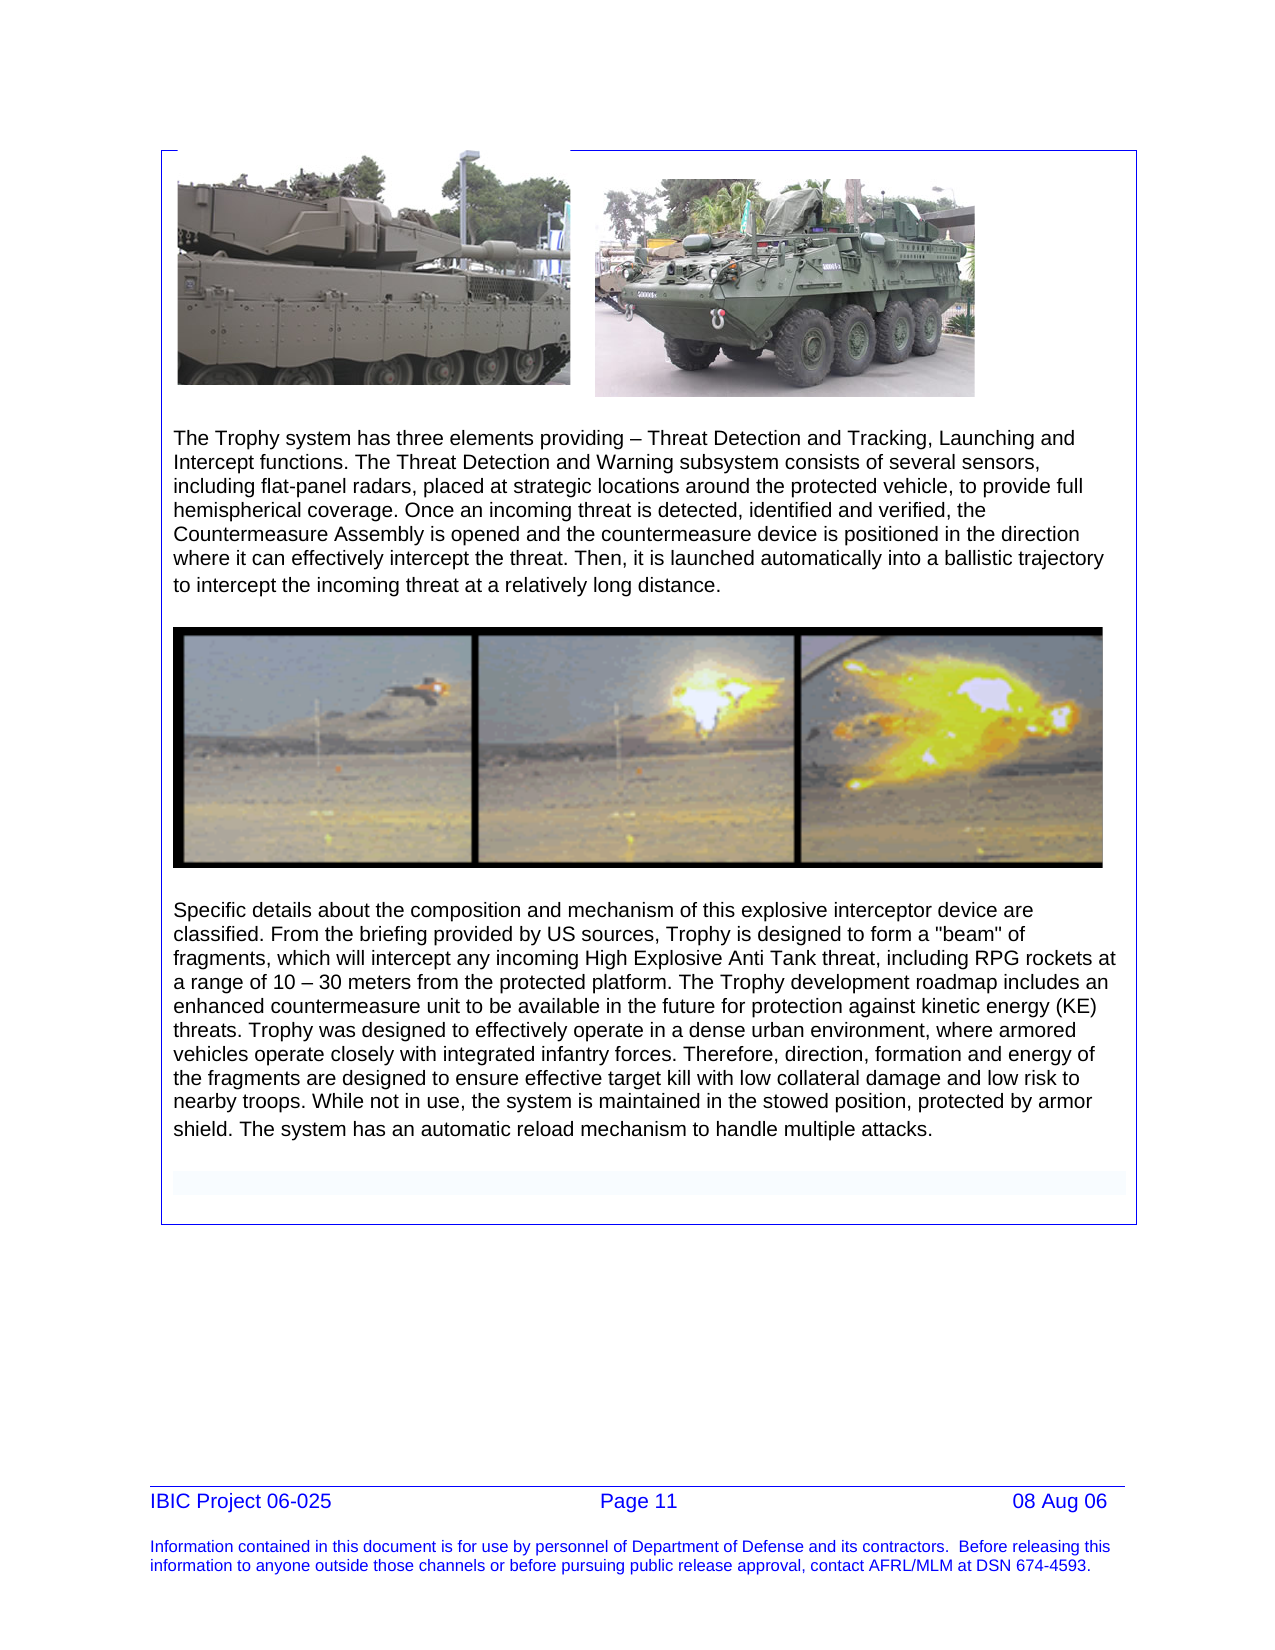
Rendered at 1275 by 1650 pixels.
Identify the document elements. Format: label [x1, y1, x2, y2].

table_cell [162, 151, 1136, 1224]
picture [176, 150, 570, 385]
picture [594, 179, 975, 397]
picture [173, 627, 1103, 868]
